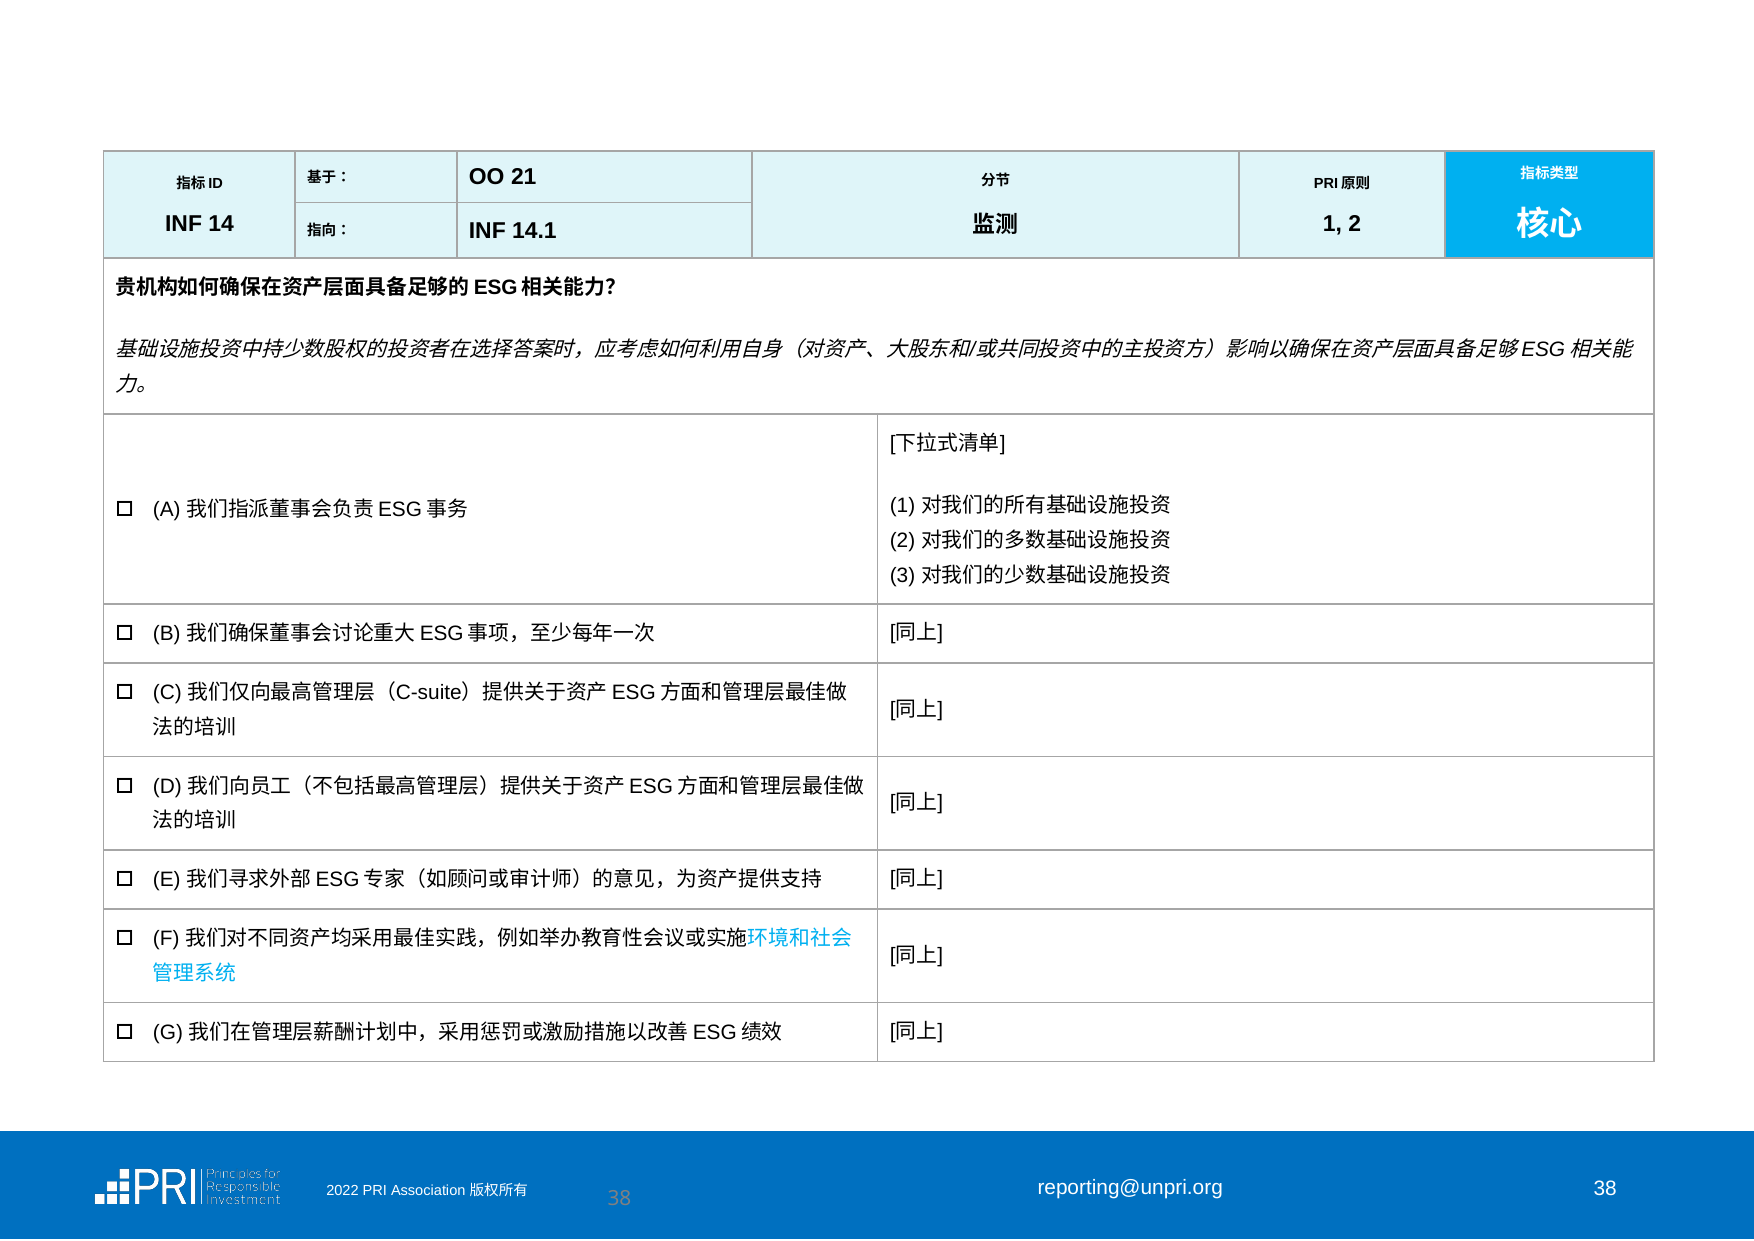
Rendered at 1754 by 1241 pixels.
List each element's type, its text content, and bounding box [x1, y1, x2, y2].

table_cell [下拉式清单] (1) 对我们的所有基础设施投资 (2) 对我们的多数基础设施投资 (3) 对我们的少数基础设施投资 [878, 415, 1653, 603]
table_cell 指向： [296, 203, 456, 257]
table_cell [同上] [878, 757, 1653, 849]
table_cell 贵机构如何确保在资产层面具备足够的ESG相关能力？ 基础设施投资中持少数股权的投资者在选择答案时，应考虑如何利用自身（对资产、大股东和/或共同投资中的主投资方）影响以确保在资产层面具备足够ESG相关能力。 [104, 259, 1653, 413]
table_header PRI原则 1, 2 [1240, 152, 1444, 257]
table_cell (A) 我们指派董事会负责ESG事务 [104, 415, 877, 603]
table_cell [同上] [878, 851, 1653, 908]
table_header 分节 监测 [753, 152, 1238, 257]
table_cell (B) 我们确保董事会讨论重大ESG事项，至少每年一次 [104, 605, 877, 662]
table_cell (C) 我们仅向最高管理层（C-suite）提供关于资产ESG方面和管理层最佳做法的培训 [104, 664, 877, 756]
table_cell (E) 我们寻求外部ESG专家（如顾问或审计师）的意见，为资产提供支持 [104, 851, 877, 908]
table_cell [同上] [878, 1003, 1653, 1061]
picture [92, 1166, 282, 1207]
table_header OO 21 [458, 152, 751, 201]
table_header 指标类型 核心 [1446, 152, 1653, 257]
table_cell INF 14.1 [458, 203, 751, 257]
table_cell [同上] [878, 664, 1653, 756]
table_cell (G) 我们在管理层薪酬计划中，采用惩罚或激励措施以改善ESG绩效 [104, 1003, 877, 1061]
table_cell (F) 我们对不同资产均采用最佳实践，例如举办教育性会议或实施环境和社会管理系统 [104, 910, 877, 1002]
table_cell [同上] [878, 910, 1653, 1002]
table_header 基于： [296, 152, 456, 201]
table_cell (D) 我们向员工（不包括最高管理层）提供关于资产ESG方面和管理层最佳做法的培训 [104, 757, 877, 849]
table_header 指标ID INF 14 [104, 152, 294, 257]
table_cell [同上] [878, 605, 1653, 662]
